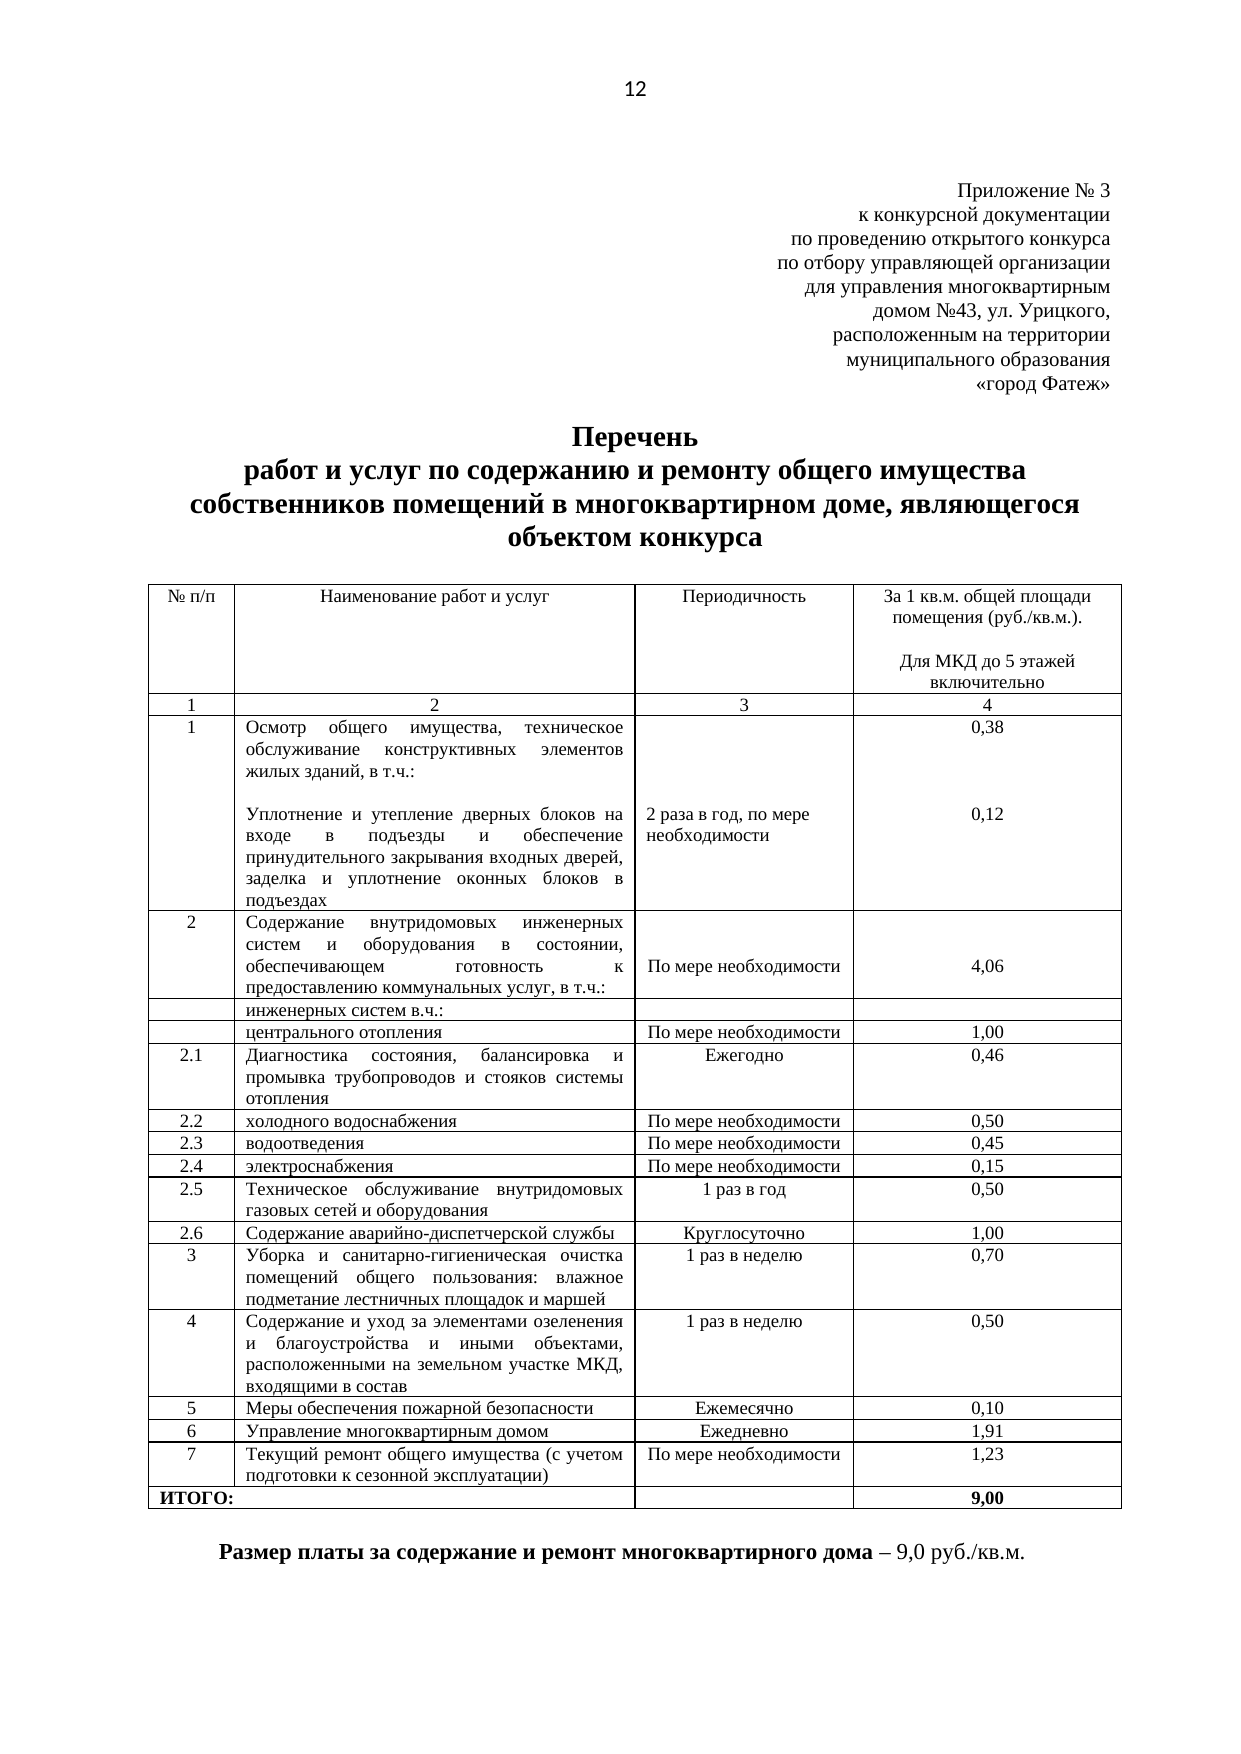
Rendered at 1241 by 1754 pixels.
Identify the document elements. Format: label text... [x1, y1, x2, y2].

table_cell По мере необходимости [636, 1132, 853, 1154]
table_cell 0,50 [854, 1110, 1121, 1131]
table_cell 1 раз в неделю [636, 1310, 853, 1396]
table_cell 0,15 [854, 1155, 1121, 1176]
table_cell 1,00 [854, 1222, 1121, 1243]
table_cell ИТОГО: [149, 1487, 634, 1508]
table_cell Осмотр общего имущества, техническое обслуживание конструктивных элементов жилых зданий, в т.ч.: Уплотнение и утепление дверных блоков на входе в подъезды и обеспечение принудительного закрывания входных дверей, заделка и уплотнение оконных блоков в подъездах [235, 716, 634, 910]
table_cell 0,46 [854, 1044, 1121, 1109]
table_header За 1 кв.м. общей площади помещения (руб./кв.м.). Для МКД до 5 этажей включительно [854, 585, 1121, 693]
table_cell Текущий ремонт общего имущества (с учетом подготовки к сезонной эксплуатации) [235, 1443, 634, 1486]
table_cell [149, 999, 234, 1020]
table_cell Уборка и санитарно-гигиеническая очистка помещений общего пользования: влажное подметание лестничных площадок и маршей [235, 1244, 634, 1309]
table_cell 6 [149, 1420, 234, 1441]
table_cell [636, 1487, 853, 1508]
text к конкурсной документации по проведению открытого конкурса по отбору управляющей организации для управления многоквартирным домом №43, ул. Урицкого, расположенным на территории муниципального образования «город Фатеж» [776, 202, 1110, 394]
table_cell Ежемесячно [636, 1397, 853, 1419]
text Размер платы за содержание и ремонт многоквартирного дома – 9,0 руб./кв.м. [159, 1538, 1110, 1564]
table_cell Содержание внутридомовых инженерных систем и оборудования в состоянии, обеспечивающем готовность к предоставлению коммунальных услуг, в т.ч.: [235, 911, 634, 998]
table_cell 1 раз в неделю [636, 1244, 853, 1309]
table_cell Ежедневно [636, 1420, 853, 1441]
table_cell Ежегодно [636, 1044, 853, 1109]
table_cell 3 [636, 694, 853, 715]
table_cell 0,38 0,12 [854, 716, 1121, 910]
table_cell 1 [149, 694, 234, 715]
table_cell По мере необходимости [636, 1443, 853, 1486]
table_cell 2 [235, 694, 634, 715]
table_cell 2 раза в год, по мере необходимости [636, 716, 853, 910]
table_cell 2 [149, 911, 234, 998]
table_cell По мере необходимости [636, 911, 853, 998]
table_cell Круглосуточно [636, 1222, 853, 1243]
table_cell [149, 1021, 234, 1043]
table_cell Диагностика состояния, балансировка и промывка трубопроводов и стояков системы отопления [235, 1044, 634, 1109]
table_cell 4,06 [854, 911, 1121, 998]
text Приложение № 3 [776, 178, 1110, 202]
table_cell По мере необходимости [636, 1110, 853, 1131]
table_cell По мере необходимости [636, 1155, 853, 1176]
text работ и услуг по содержанию и ремонту общего имущества собственников помещений в многоквартирном доме, являющегося объектом конкурса [159, 452, 1110, 553]
table_cell [636, 999, 853, 1020]
table_cell 9,00 [854, 1487, 1121, 1508]
table_cell 2.5 [149, 1178, 234, 1221]
table_cell Техническое обслуживание внутридомовых газовых сетей и оборудования [235, 1178, 634, 1221]
table_cell 1,91 [854, 1420, 1121, 1441]
table_cell 2.6 [149, 1222, 234, 1243]
table_cell Управление многоквартирным домом [235, 1420, 634, 1441]
table_cell 0,50 [854, 1310, 1121, 1396]
table_cell центрального отопления [235, 1021, 634, 1043]
table_header № п/п [149, 585, 234, 693]
text Перечень [159, 419, 1110, 452]
table_cell 3 [149, 1244, 234, 1309]
table_cell инженерных систем в.ч.: [235, 999, 634, 1020]
table_cell 1,23 [854, 1443, 1121, 1486]
table_cell 4 [854, 694, 1121, 715]
table_cell 0,50 [854, 1178, 1121, 1221]
table_cell По мере необходимости [636, 1021, 853, 1043]
table_cell 5 [149, 1397, 234, 1419]
table_cell 1 [149, 716, 234, 910]
table_cell 4 [149, 1310, 234, 1396]
table_cell электроснабжения [235, 1155, 634, 1176]
table_cell 1,00 [854, 1021, 1121, 1043]
table_cell 2.2 [149, 1110, 234, 1131]
table_cell 2.3 [149, 1132, 234, 1154]
table_cell Содержание и уход за элементами озеленения и благоустройства и иными объектами, расположенными на земельном участке МКД, входящими в состав [235, 1310, 634, 1396]
table_cell 0,10 [854, 1397, 1121, 1419]
table_cell 0,45 [854, 1132, 1121, 1154]
table_header Периодичность [636, 585, 853, 693]
table_header Наименование работ и услуг [235, 585, 634, 693]
table_cell 2.4 [149, 1155, 234, 1176]
table_cell Меры обеспечения пожарной безопасности [235, 1397, 634, 1419]
table_cell холодного водоснабжения [235, 1110, 634, 1131]
table_cell 0,70 [854, 1244, 1121, 1309]
table_cell 2.1 [149, 1044, 234, 1109]
table_cell 7 [149, 1443, 234, 1486]
table_cell водоотведения [235, 1132, 634, 1154]
table_cell 1 раз в год [636, 1178, 853, 1221]
table_cell [854, 999, 1121, 1020]
table_cell Содержание аварийно-диспетчерской службы [235, 1222, 634, 1243]
